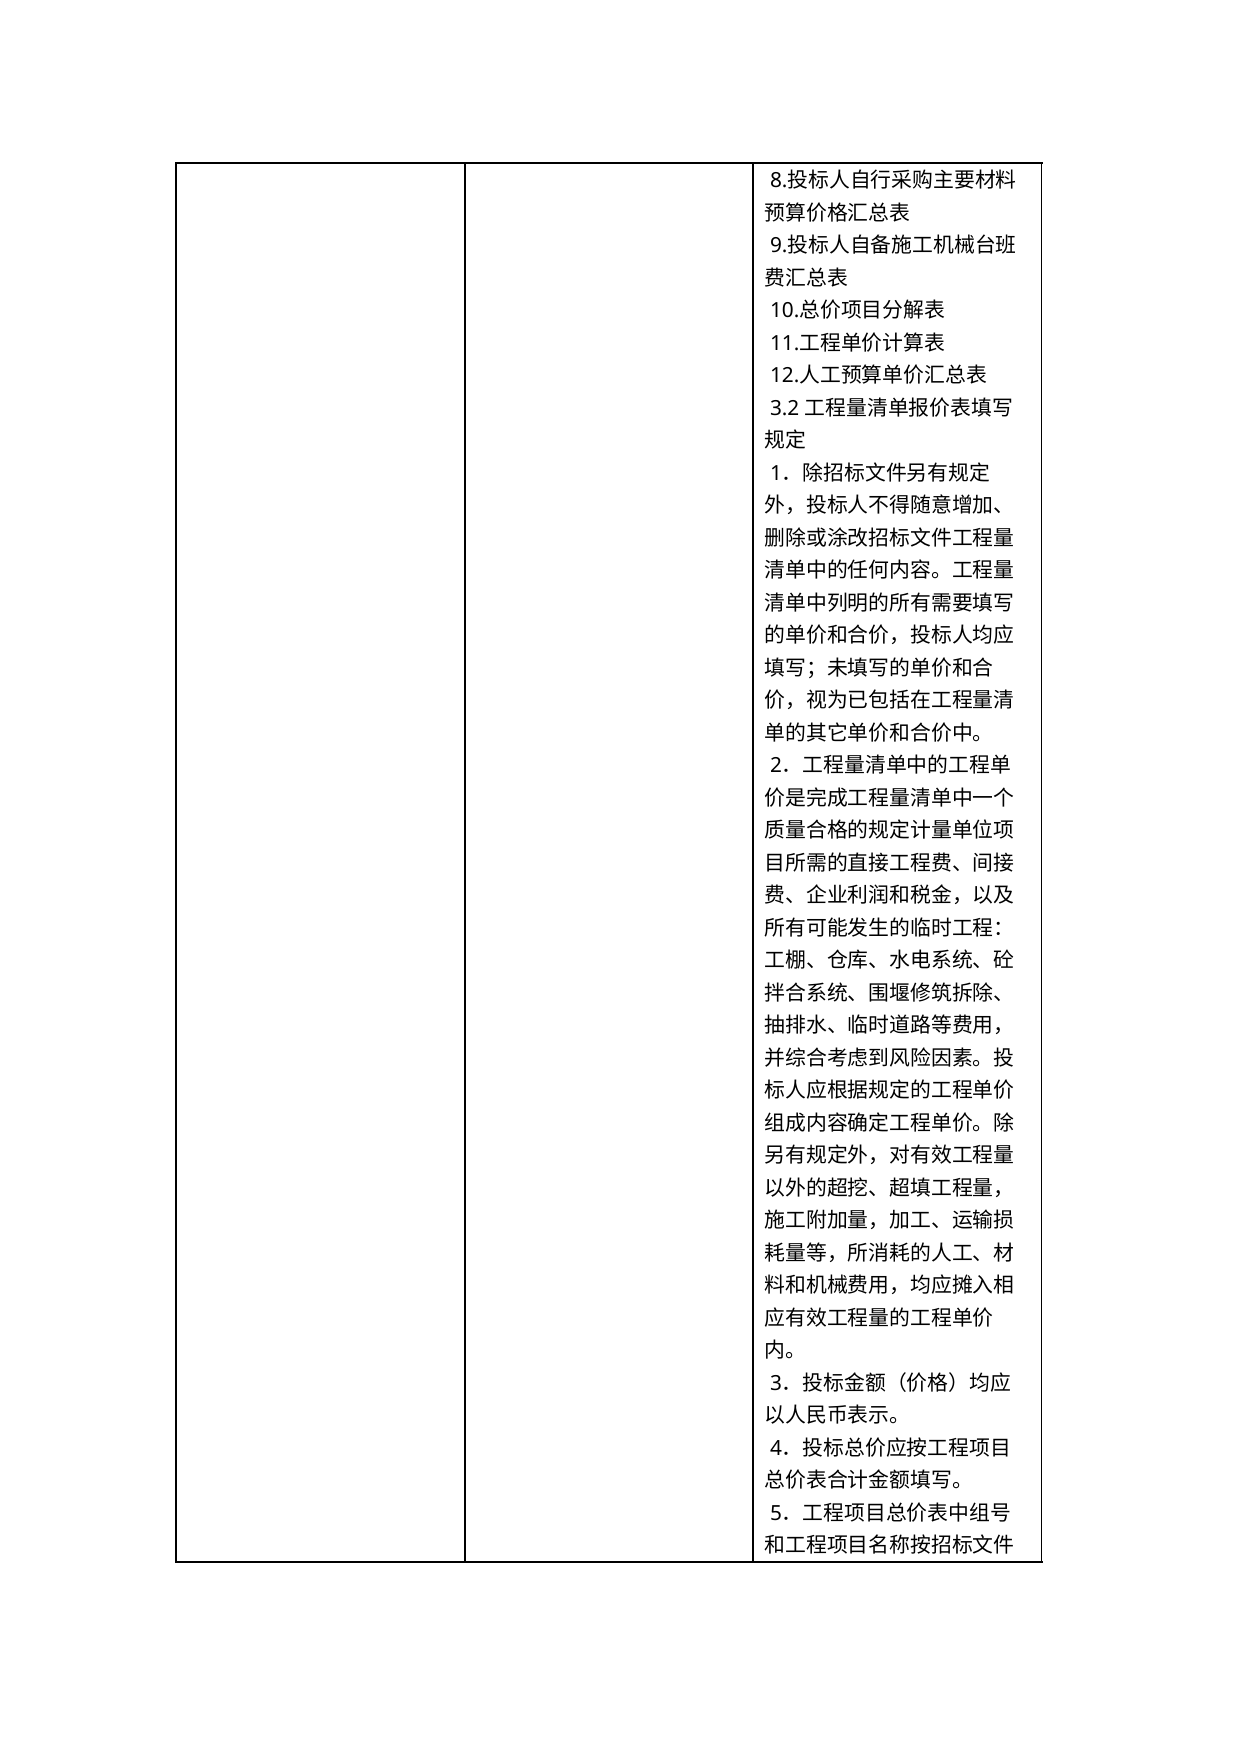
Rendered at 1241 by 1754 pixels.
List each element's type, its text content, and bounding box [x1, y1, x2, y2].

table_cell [754, 164, 1041, 1561]
table_cell ★ [466, 164, 752, 1561]
table_cell 4 [177, 164, 464, 1561]
